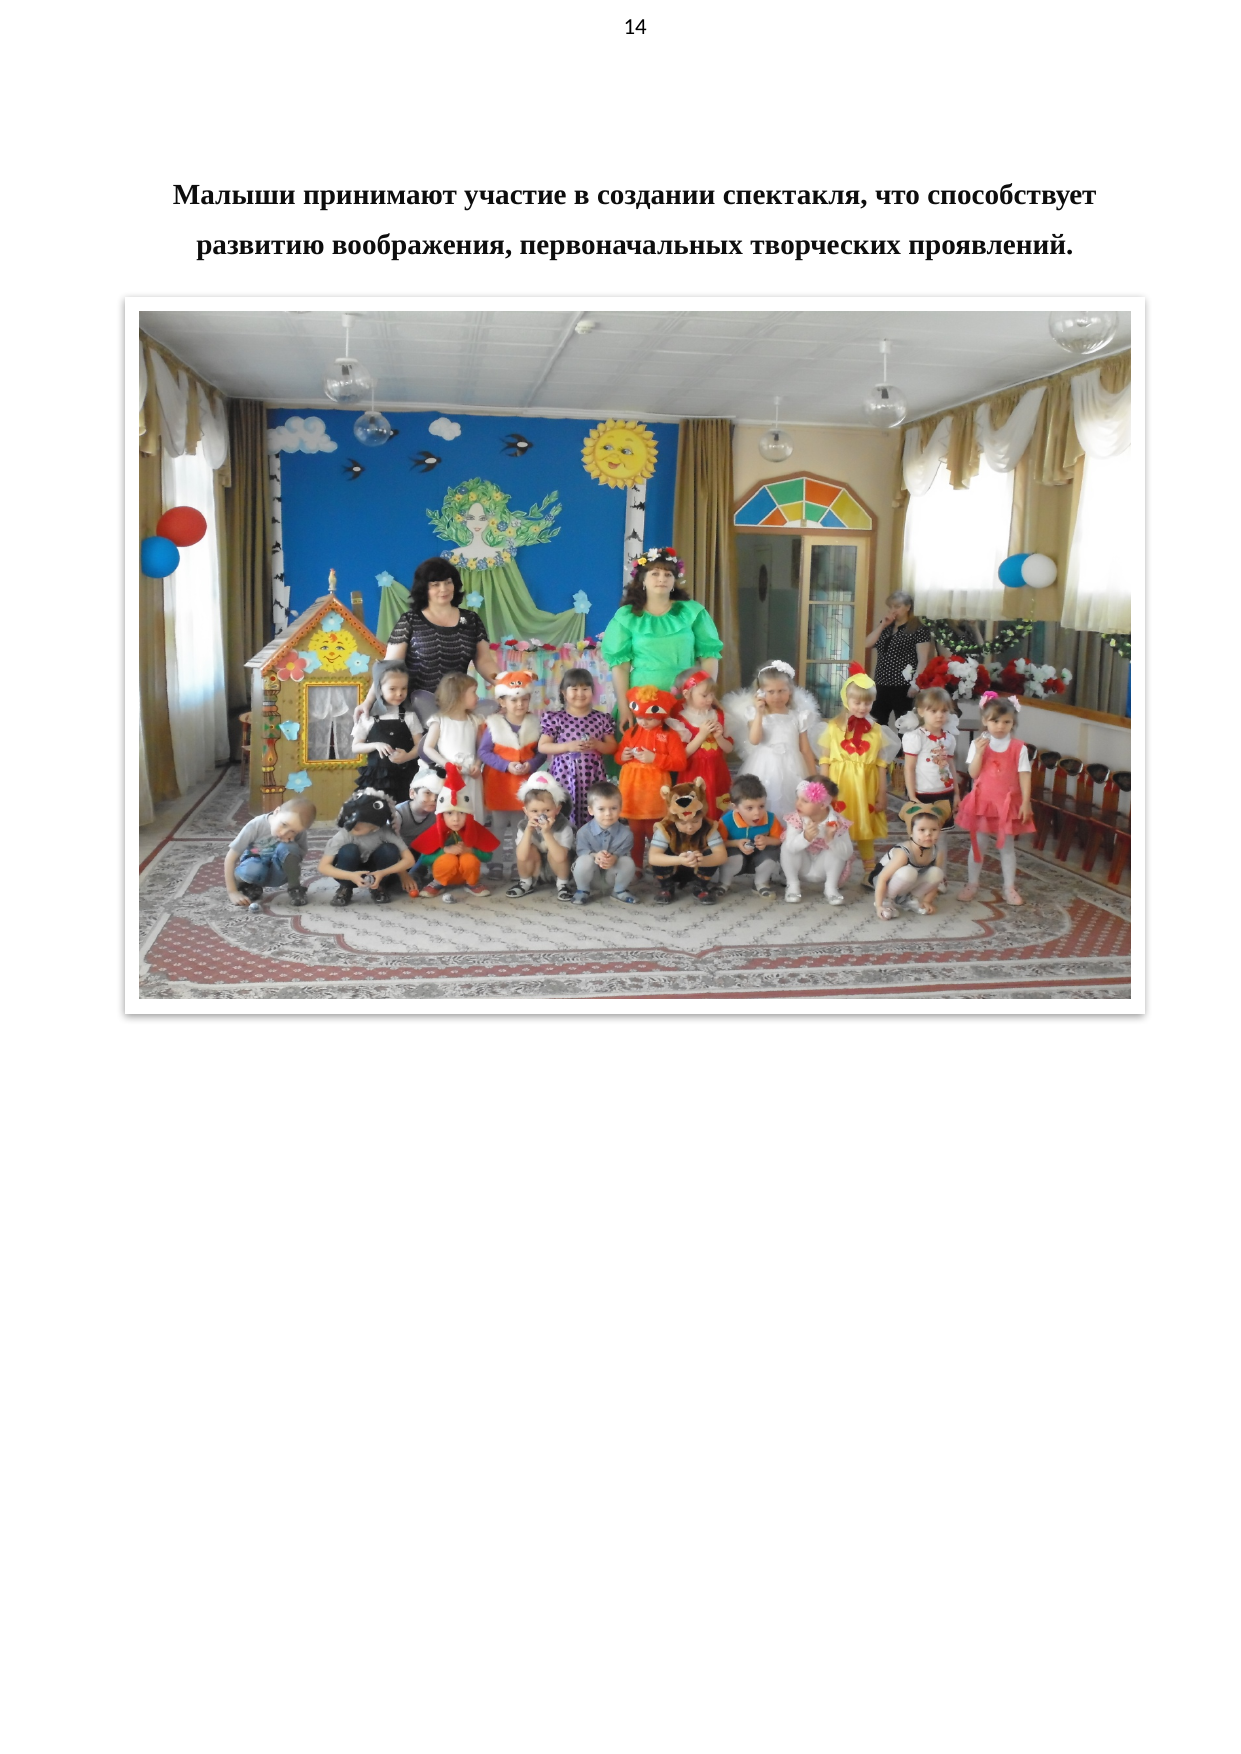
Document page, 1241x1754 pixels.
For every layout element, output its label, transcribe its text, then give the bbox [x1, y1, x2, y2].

picture [139, 311, 1131, 999]
text Малыши принимают участие в создании спектакля, что способствует развитию воображения, первоначальных творческих проявлений. [118, 177, 1152, 261]
